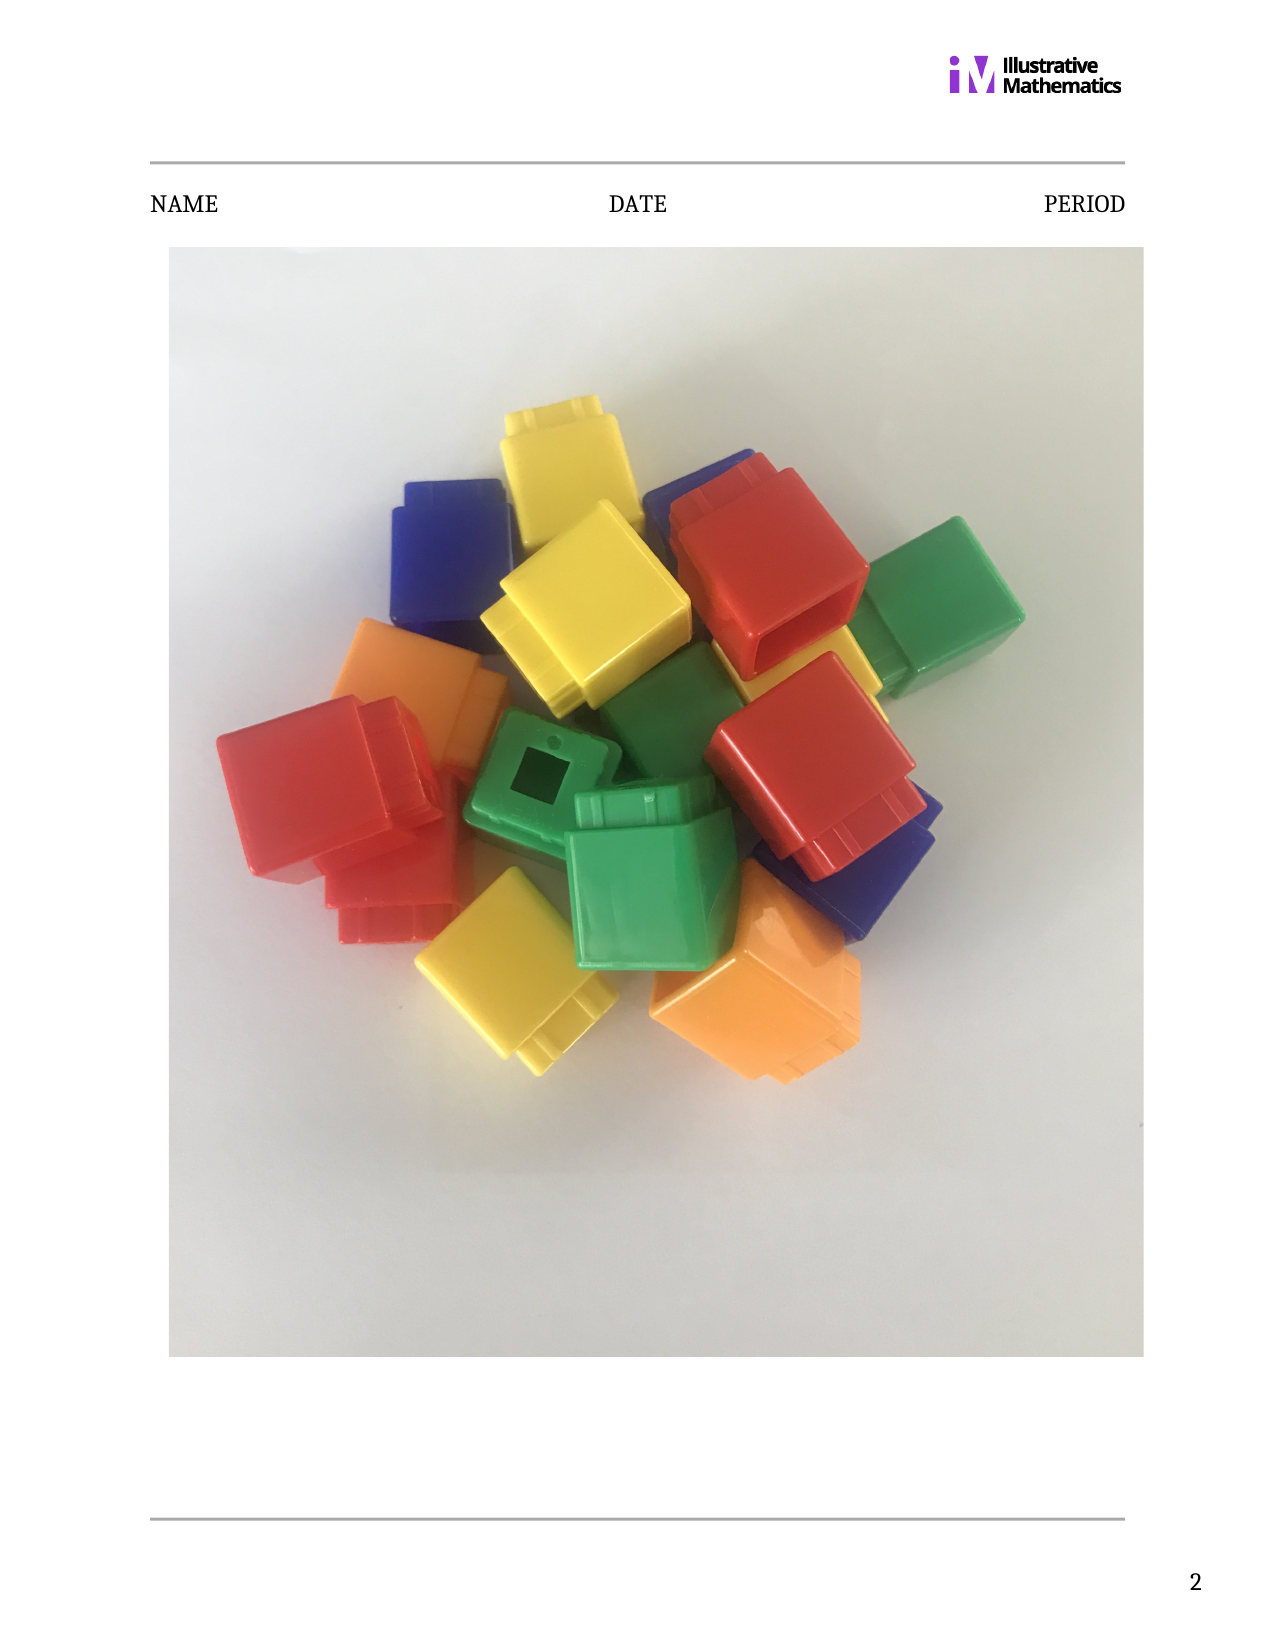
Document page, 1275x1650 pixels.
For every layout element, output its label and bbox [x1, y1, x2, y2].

picture [168, 247, 1144, 1357]
picture [949, 55, 1121, 93]
